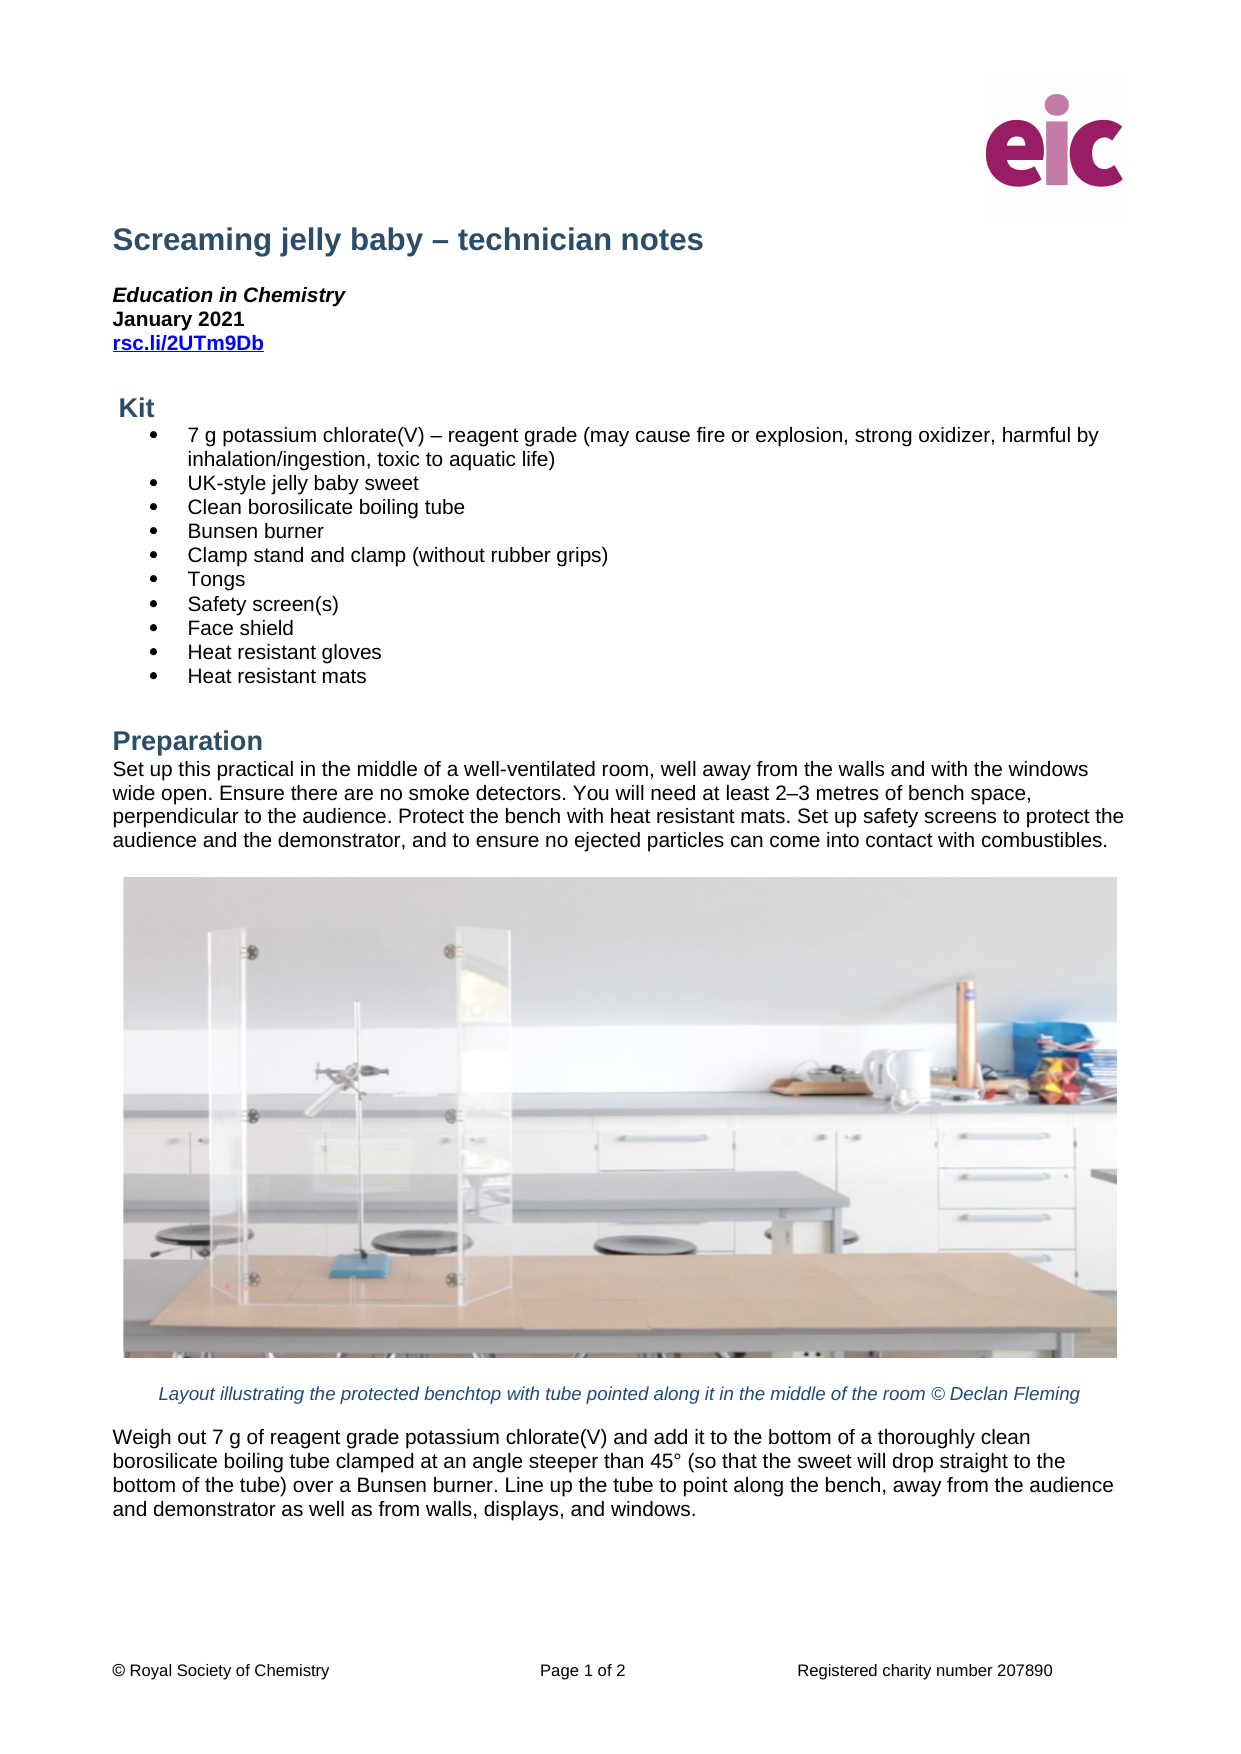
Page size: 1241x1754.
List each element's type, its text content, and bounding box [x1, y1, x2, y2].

list Bunsen burner [150, 519, 1128, 543]
text Weigh out 7 g of reagent grade potassium chlorate(V) and add it to the bottom of a thoroughly clean borosilicate boiling tube clamped at an angle steeper than 45° (so that the sweet will drop straight to the bottom of the tube) over a Bunsen burner. Line up the tube to point along the bench, away from the audience and demonstrator as well as from walls, displays, and windows. [112, 1425, 1128, 1521]
subtitle Screaming jelly baby – technician notes [112, 221, 1128, 257]
list UK-style jelly baby sweet [150, 471, 1128, 495]
list Heat resistant mats [150, 663, 1128, 688]
list 7 g potassium chlorate(V) – reagent grade (may cause fire or explosion, strong oxidizer, harmful by inhalation/ingestion, toxic to aquatic life) [150, 423, 1128, 471]
list Heat resistant gloves [150, 639, 1128, 663]
subtitle Preparation [112, 725, 1128, 756]
list Clean borosilicate boiling tube [150, 495, 1128, 519]
subtitle Kit [112, 392, 1128, 423]
picture [123, 877, 1117, 1358]
text Education in Chemistry January 2021 rsc.li/2UTm9Db [112, 282, 1128, 354]
list Tongs [150, 567, 1128, 591]
list Clamp stand and clamp (without rubber grips) [150, 543, 1128, 567]
text Set up this practical in the middle of a well-ventilated room, well away from the walls and with the windows wide open. Ensure there are no smoke detectors. You will need at least 2–3 metres of bench space, perpendicular to the audience. Protect the bench with heat resistant mats. Set up safety screens to protect the audience and the demonstrator, and to ensure no ejected particles can come into contact with combustibles. [112, 756, 1128, 852]
text Layout illustrating the protected benchtop with tube pointed along it in the middle of the room © Declan Fleming [112, 1383, 1128, 1404]
picture [980, 73, 1128, 222]
list Safety screen(s) [150, 591, 1128, 615]
list Face shield [150, 615, 1128, 639]
